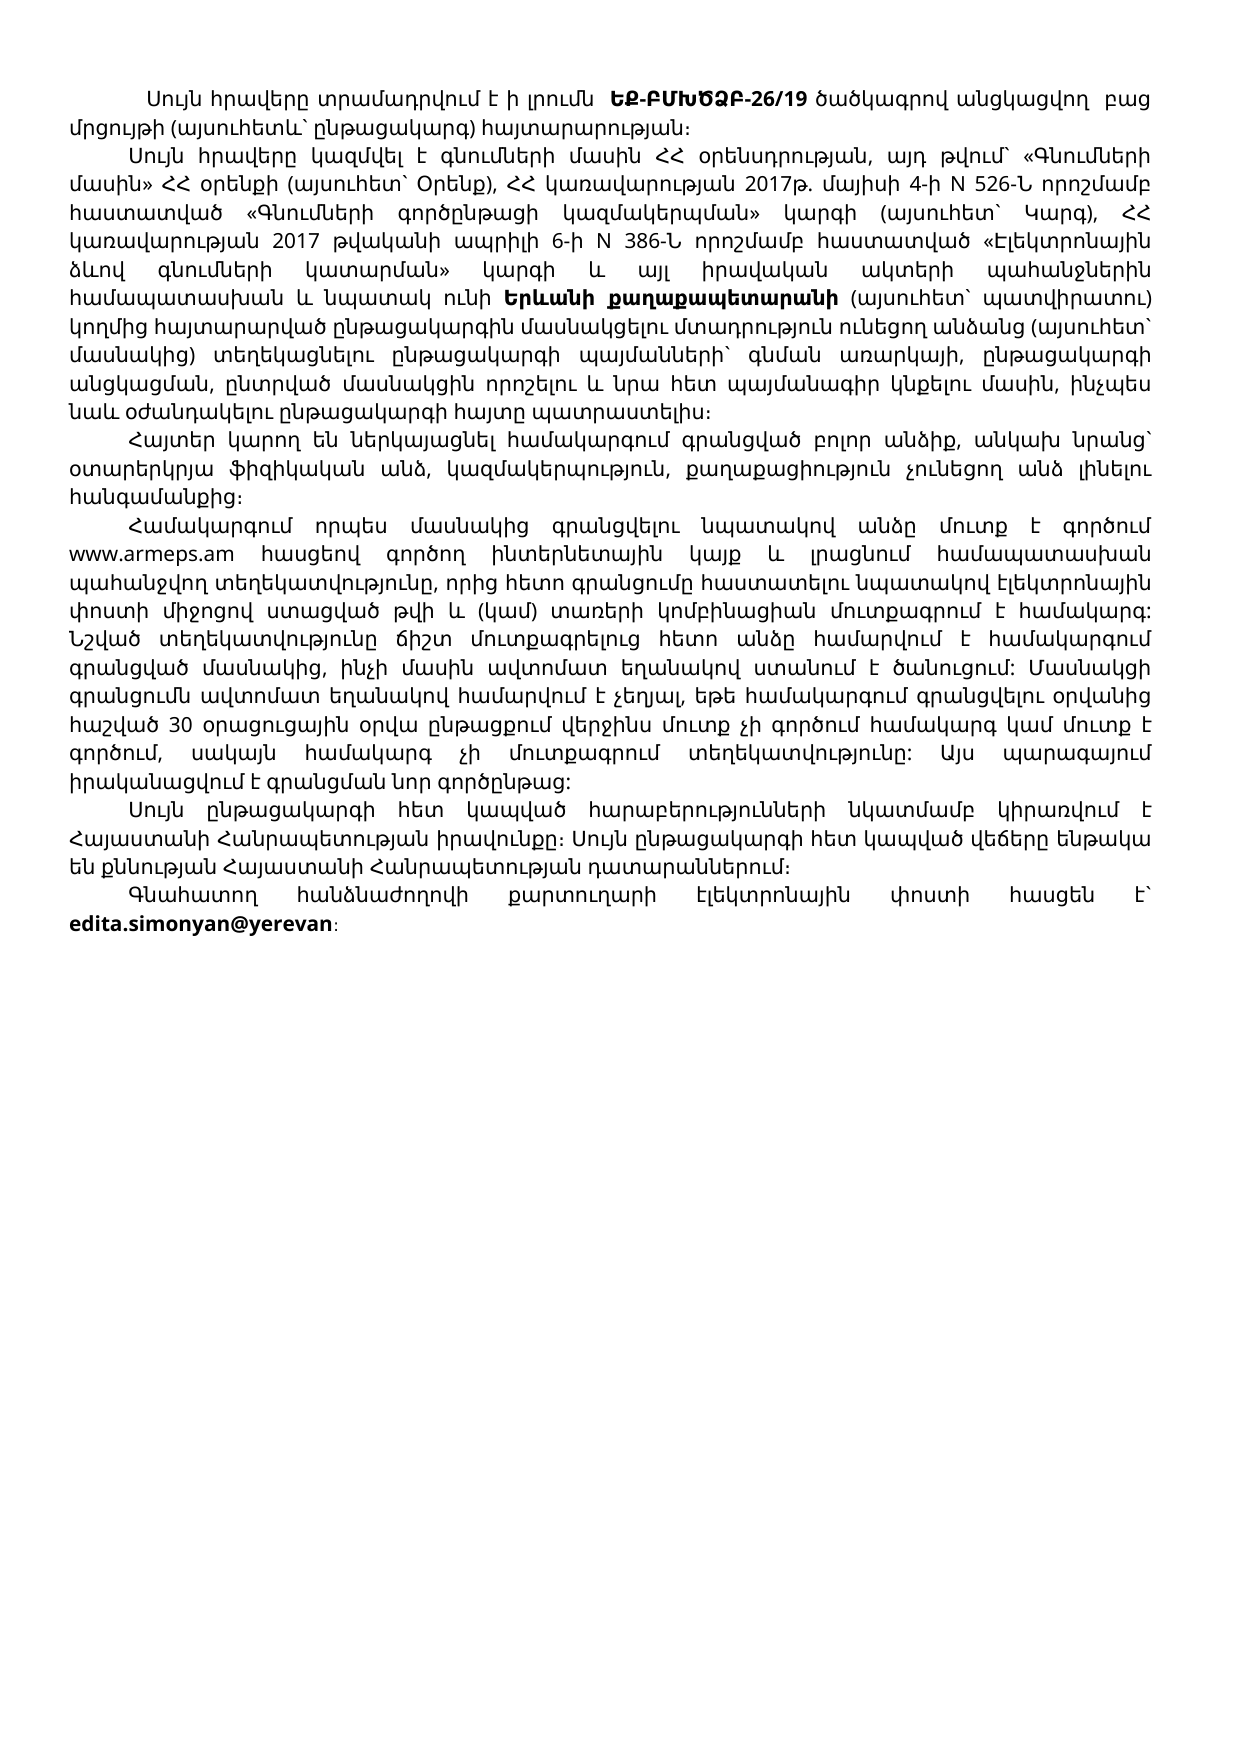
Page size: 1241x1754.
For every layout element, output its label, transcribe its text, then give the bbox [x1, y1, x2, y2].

text Հայտեր կարող են ներկայացնել համակարգում գրանցված բոլոր անձիք, անկախ նրանց` օտարերկրյա ֆիզիկական անձ, կազմակերպություն, քաղաքացիություն չունեցող անձ լինելու հանգամանքից։ [69, 426, 1152, 511]
text Համակարգում որպես մասնակից գրանցվելու նպատակով անձը մուտք է գործում www.armeps.am հասցեով գործող ինտերնետային կայք և լրացնում համապատասխան պահանջվող տեղեկատվությունը, որից հետո գրանցումը հաստատելու նպատակով էլեկտրոնային փոստի միջոցով ստացված թվի և (կամ) տառերի կոմբինացիան մուտքագրում է համակարգ: Նշված տեղեկատվությունը ճիշտ մուտքագրելուց հետո անձը համարվում է համակարգում գրանցված մասնակից, ինչի մասին ավտոմատ եղանակով ստանում է ծանուցում: Մասնակցի գրանցումն ավտոմատ եղանակով համարվում է չեղյալ, եթե համակարգում գրանցվելու օրվանից հաշված 30 օրացուցային օրվա ընթացքում վերջինս մուտք չի գործում համակարգ կամ մուտք է գործում, սակայն համակարգ չի մուտքագրում տեղեկատվությունը: Այս պարագայում իրականացվում է գրանցման նոր գործընթաց: [69, 511, 1152, 795]
text Սույն հրավերը կազմվել է գնումների մասին ՀՀ օրենսդրության, այդ թվում` «Գնումների մասին» ՀՀ օրենքի (այսուհետ` Օրենք), ՀՀ կառավարության 2017թ. մայիսի 4-ի N 526-Ն որոշմամբ հաստատված «Գնումների գործընթացի կազմակերպման» կարգի (այսուհետ` Կարգ), ՀՀ կառավարության 2017 թվականի ապրիլի 6-ի N 386-Ն որոշմամբ հաստատված «Էլեկտրոնային ձևով գնումների կատարման» կարգի և այլ իրավական ակտերի պահանջներին համապատասխան և նպատակ ունի Երևանի քաղաքապետարանի (այսուհետ` պատվիրատու) կողմից հայտարարված ընթացակարգին մասնակցելու մտադրություն ունեցող անձանց (այսուհետ` մասնակից) տեղեկացնելու ընթացակարգի պայմանների` գնման առարկայի, ընթացակարգի անցկացման, ընտրված մասնակցին որոշելու և նրա հետ պայմանագիր կնքելու մասին, ինչպես նաև օժանդակելու ընթացակարգի հայտը պատրաստելիս։ [69, 141, 1152, 426]
text Գնահատող հանձնաժողովի քարտուղարի էլեկտրոնային փոստի հասցեն է` edita.simonyan@yerevan: [69, 881, 1152, 937]
text Սույն ընթացակարգի հետ կապված հարաբերությունների նկատմամբ կիրառվում է Հայաստանի Հանրապետության իրավունքը։ Սույն ընթացակարգի հետ կապված վեճերը ենթակա են քննության Հայաստանի Հանրապետության դատարաններում։ [69, 795, 1152, 881]
text Սույն հրավերը տրամադրվում է ի լրումն ԵՔ-ԲՄԽԾՁԲ-26/19 ծածկագրով անցկացվող բաց մրցույթի (այսուհետև` ընթացակարգ) հայտարարության։ [69, 84, 1152, 141]
